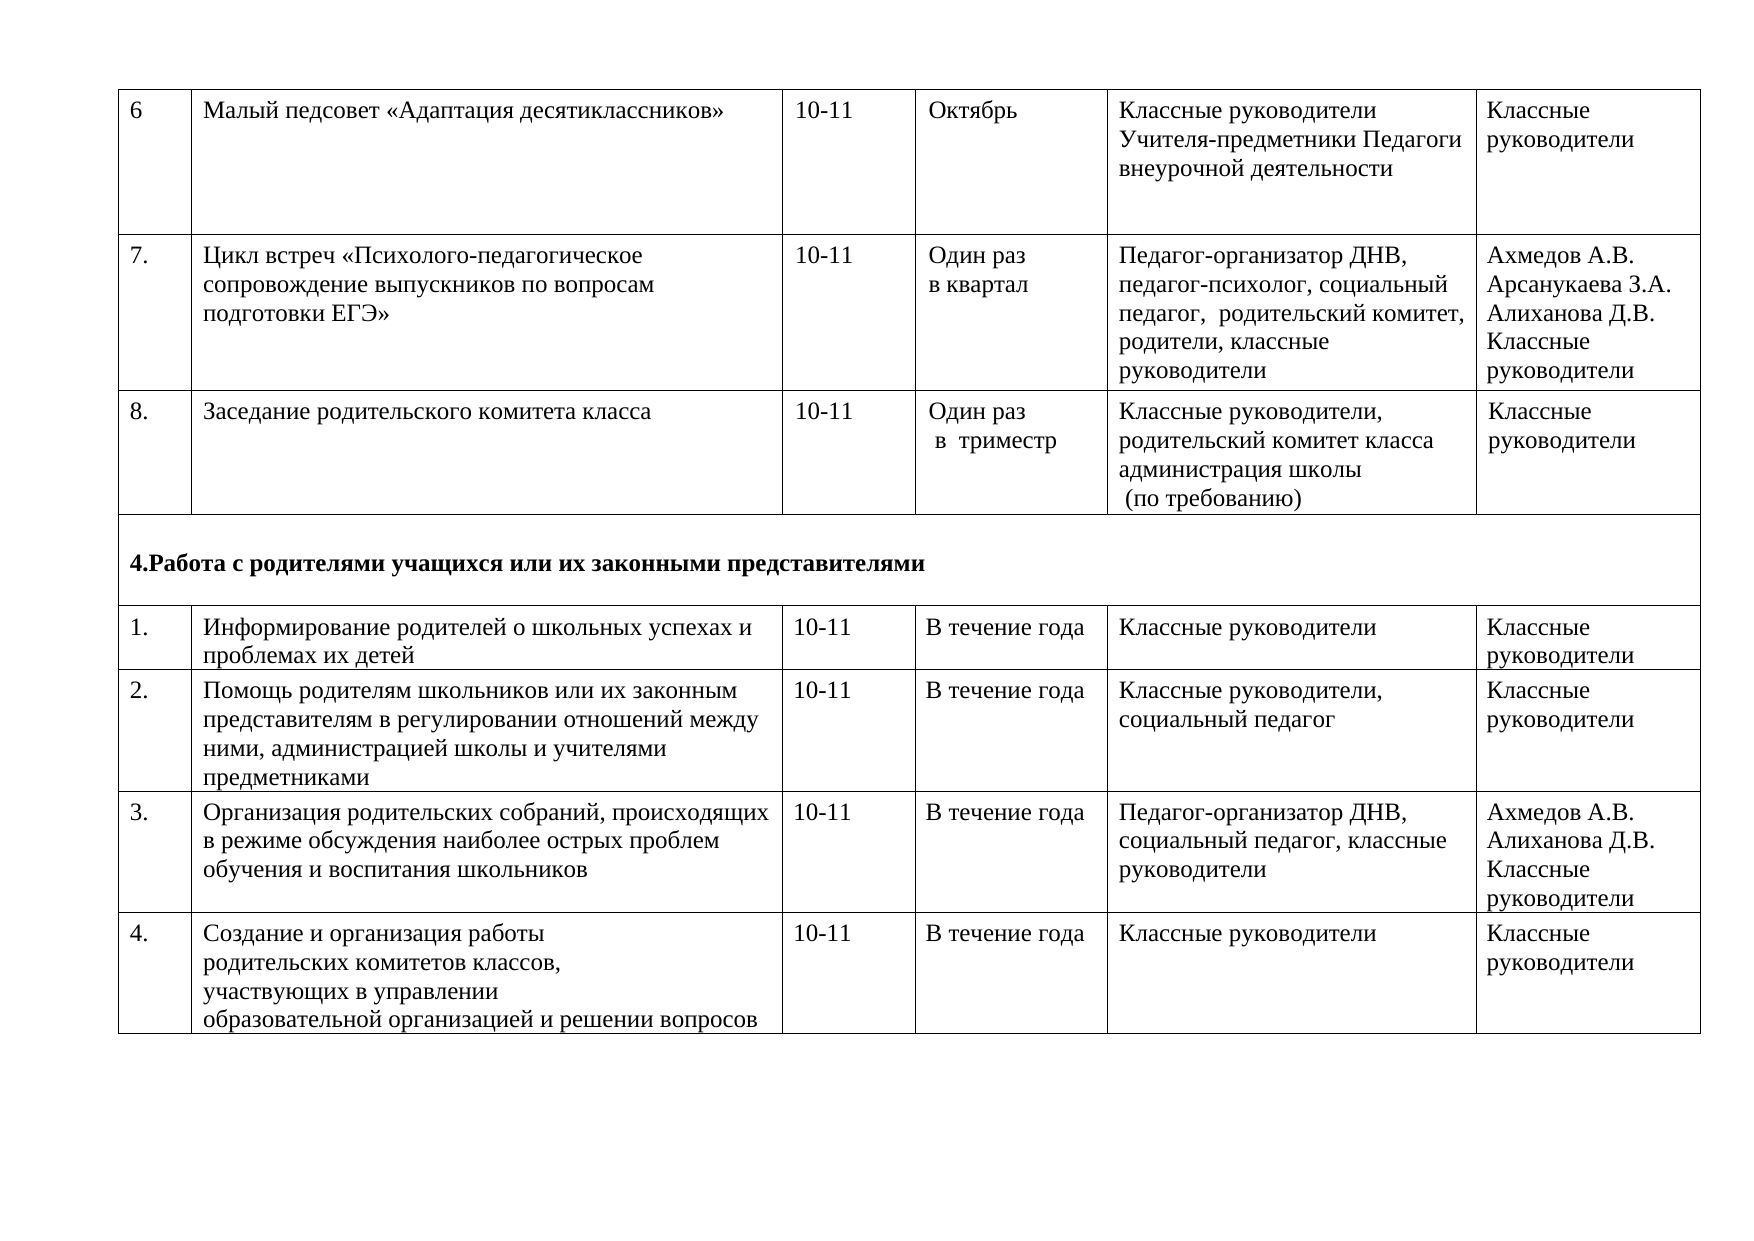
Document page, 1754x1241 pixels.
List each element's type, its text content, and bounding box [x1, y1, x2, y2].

table_cell В течение года [916, 913, 1107, 1033]
table_cell В течение года [916, 792, 1107, 912]
table_cell Классные руководители, социальный педагог [1108, 670, 1476, 791]
table_cell 4. [119, 913, 191, 1033]
table_cell 10-11 [783, 391, 915, 514]
table_cell В течение года [916, 606, 1107, 669]
table_cell Педагог-организатор ДНВ, социальный педагог, классные руководители [1108, 792, 1476, 912]
table_cell 10-11 [783, 235, 915, 390]
table_cell Классные руководители, родительский комитет класса администрация школы (по требованию) [1108, 391, 1476, 514]
table_cell Цикл встреч «Психолого-педагогическое сопровождение выпускников по вопросам подготовки ЕГЭ» [192, 235, 782, 390]
table_cell 10-11 [783, 913, 915, 1033]
table_header Классные руководители [1477, 90, 1700, 234]
table_header Малый педсовет «Адаптация десятиклассников» [192, 90, 782, 234]
table_header 6 [119, 90, 191, 234]
table_cell Помощь родителям школьников или их законным представителям в регулировании отношений между ними, администрацией школы и учителями предметниками [192, 670, 782, 791]
table_cell 4.Работа с родителями учащихся или их законными представителями [119, 515, 1700, 605]
table_cell В течение года [916, 670, 1107, 791]
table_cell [192, 913, 782, 1033]
table_cell Информирование родителей о школьных успехах и проблемах их детей [192, 606, 782, 669]
table_cell Классные руководители [1477, 606, 1700, 669]
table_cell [1477, 913, 1700, 1033]
table_cell 10-11 [783, 670, 915, 791]
table_header Октябрь [916, 90, 1107, 234]
table_cell 10-11 [783, 792, 915, 912]
table_cell 2. [119, 670, 191, 791]
table_cell 3. [119, 792, 191, 912]
table_cell Один раз в квартал [916, 235, 1107, 390]
table_cell 8. [119, 391, 191, 514]
table_cell Классные руководители [1477, 391, 1700, 514]
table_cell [1108, 913, 1476, 1033]
table_cell Ахмедов А.В. Арсанукаева З.А. Алиханова Д.В. Классные руководители [1477, 235, 1700, 390]
table_cell 7. [119, 235, 191, 390]
table_cell Ахмедов А.В. Алиханова Д.В. Классные руководители [1477, 792, 1700, 912]
table_header 10-11 [783, 90, 915, 234]
table_cell Классные руководители [1108, 606, 1476, 669]
table_cell Классные руководители [1477, 670, 1700, 791]
table_cell 10-11 [783, 606, 915, 669]
table_cell Один раз в триместр [916, 391, 1107, 514]
table_cell Организация родительских собраний, происходящих в режиме обсуждения наиболее острых проблем обучения и воспитания школьников [192, 792, 782, 912]
table_header Классные руководители Учителя-предметники Педагоги внеурочной деятельности [1108, 90, 1476, 234]
table_cell Заседание родительского комитета класса [192, 391, 782, 514]
table_cell Педагог-организатор ДНВ, педагог-психолог, социальный педагог, родительский комитет, родители, классные руководители [1108, 235, 1476, 390]
table_cell 1. [119, 606, 191, 669]
